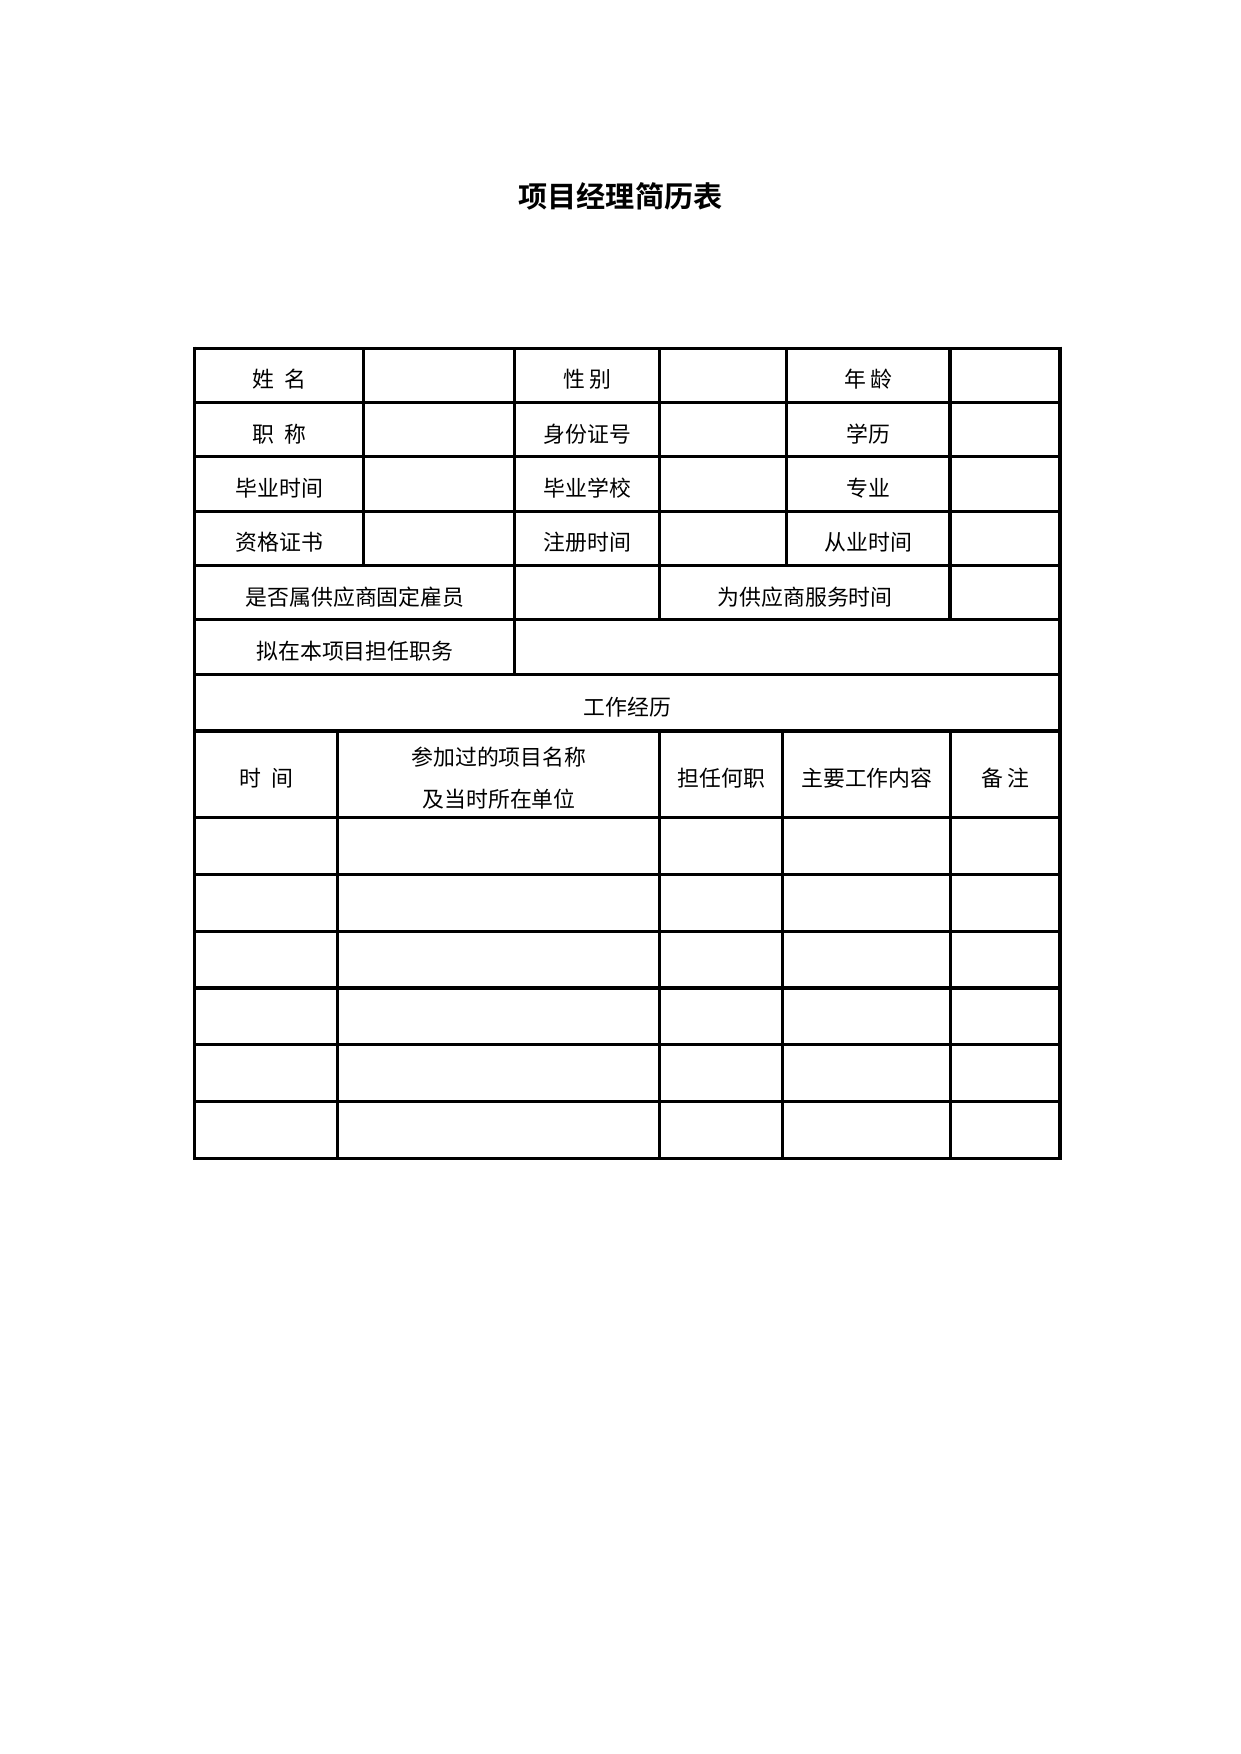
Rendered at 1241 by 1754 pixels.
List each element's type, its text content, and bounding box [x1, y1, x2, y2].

table_cell 学历 [788, 404, 948, 455]
table_header [661, 350, 785, 401]
table_cell [339, 1046, 658, 1100]
table_cell [365, 404, 513, 455]
table_cell [952, 1046, 1058, 1100]
table_cell [516, 621, 1058, 672]
table_header [365, 350, 513, 401]
table_cell 身份证号 [516, 404, 658, 455]
table_cell [952, 990, 1058, 1043]
text 项目经理简历表 [187, 162, 1053, 227]
table_cell 时 间 [196, 733, 336, 816]
table_cell [196, 933, 336, 986]
table_cell [661, 458, 785, 509]
table_cell [784, 990, 949, 1043]
table_cell 工作经历 [196, 676, 1058, 729]
table_cell [784, 1103, 949, 1157]
table_header 年 龄 [788, 350, 948, 401]
table_cell [196, 876, 336, 929]
table_cell 毕业学校 [516, 458, 658, 509]
table_cell [661, 933, 781, 986]
table_cell [196, 1103, 336, 1157]
table_cell [661, 1103, 781, 1157]
table_cell 主要工作内容 [784, 733, 949, 816]
table_cell [952, 567, 1058, 618]
table_cell [952, 876, 1058, 929]
table_cell [952, 458, 1058, 509]
table_cell [339, 1103, 658, 1157]
table_header 姓 名 [196, 350, 362, 401]
table_cell 毕业时间 [196, 458, 362, 509]
table_cell [365, 513, 513, 564]
table_cell [661, 876, 781, 929]
table_cell 为供应商服务时间 [661, 567, 948, 618]
table_header [952, 350, 1058, 401]
table_cell [784, 1046, 949, 1100]
table_cell [784, 876, 949, 929]
table_cell [339, 990, 658, 1043]
table_cell [661, 819, 781, 873]
table_cell 担任何职 [661, 733, 781, 816]
table_cell 专业 [788, 458, 948, 509]
table_cell [339, 933, 658, 986]
table_cell 注册时间 [516, 513, 658, 564]
table_cell [784, 819, 949, 873]
table_cell 是否属供应商固定雇员 [196, 567, 513, 618]
table_cell 职 称 [196, 404, 362, 455]
table_cell [339, 819, 658, 873]
table_cell 备 注 [952, 733, 1058, 816]
table_cell [952, 513, 1058, 564]
table_cell [952, 819, 1058, 873]
table_cell 拟在本项目担任职务 [196, 621, 513, 672]
table_cell [661, 404, 785, 455]
table_cell [661, 513, 785, 564]
table_cell 参加过的项目名称 及当时所在单位 [339, 733, 658, 816]
table_cell [339, 876, 658, 929]
table_cell [516, 567, 658, 618]
table_cell [196, 1046, 336, 1100]
table_cell [661, 990, 781, 1043]
table_cell [196, 990, 336, 1043]
table_cell [952, 1103, 1058, 1157]
table_cell 资格证书 [196, 513, 362, 564]
table_cell [365, 458, 513, 509]
table_cell [661, 1046, 781, 1100]
table_cell [952, 404, 1058, 455]
table_cell [784, 933, 949, 986]
table_header 性 别 [516, 350, 658, 401]
table_cell [952, 933, 1058, 986]
table_cell [196, 819, 336, 873]
table_cell 从业时间 [788, 513, 948, 564]
